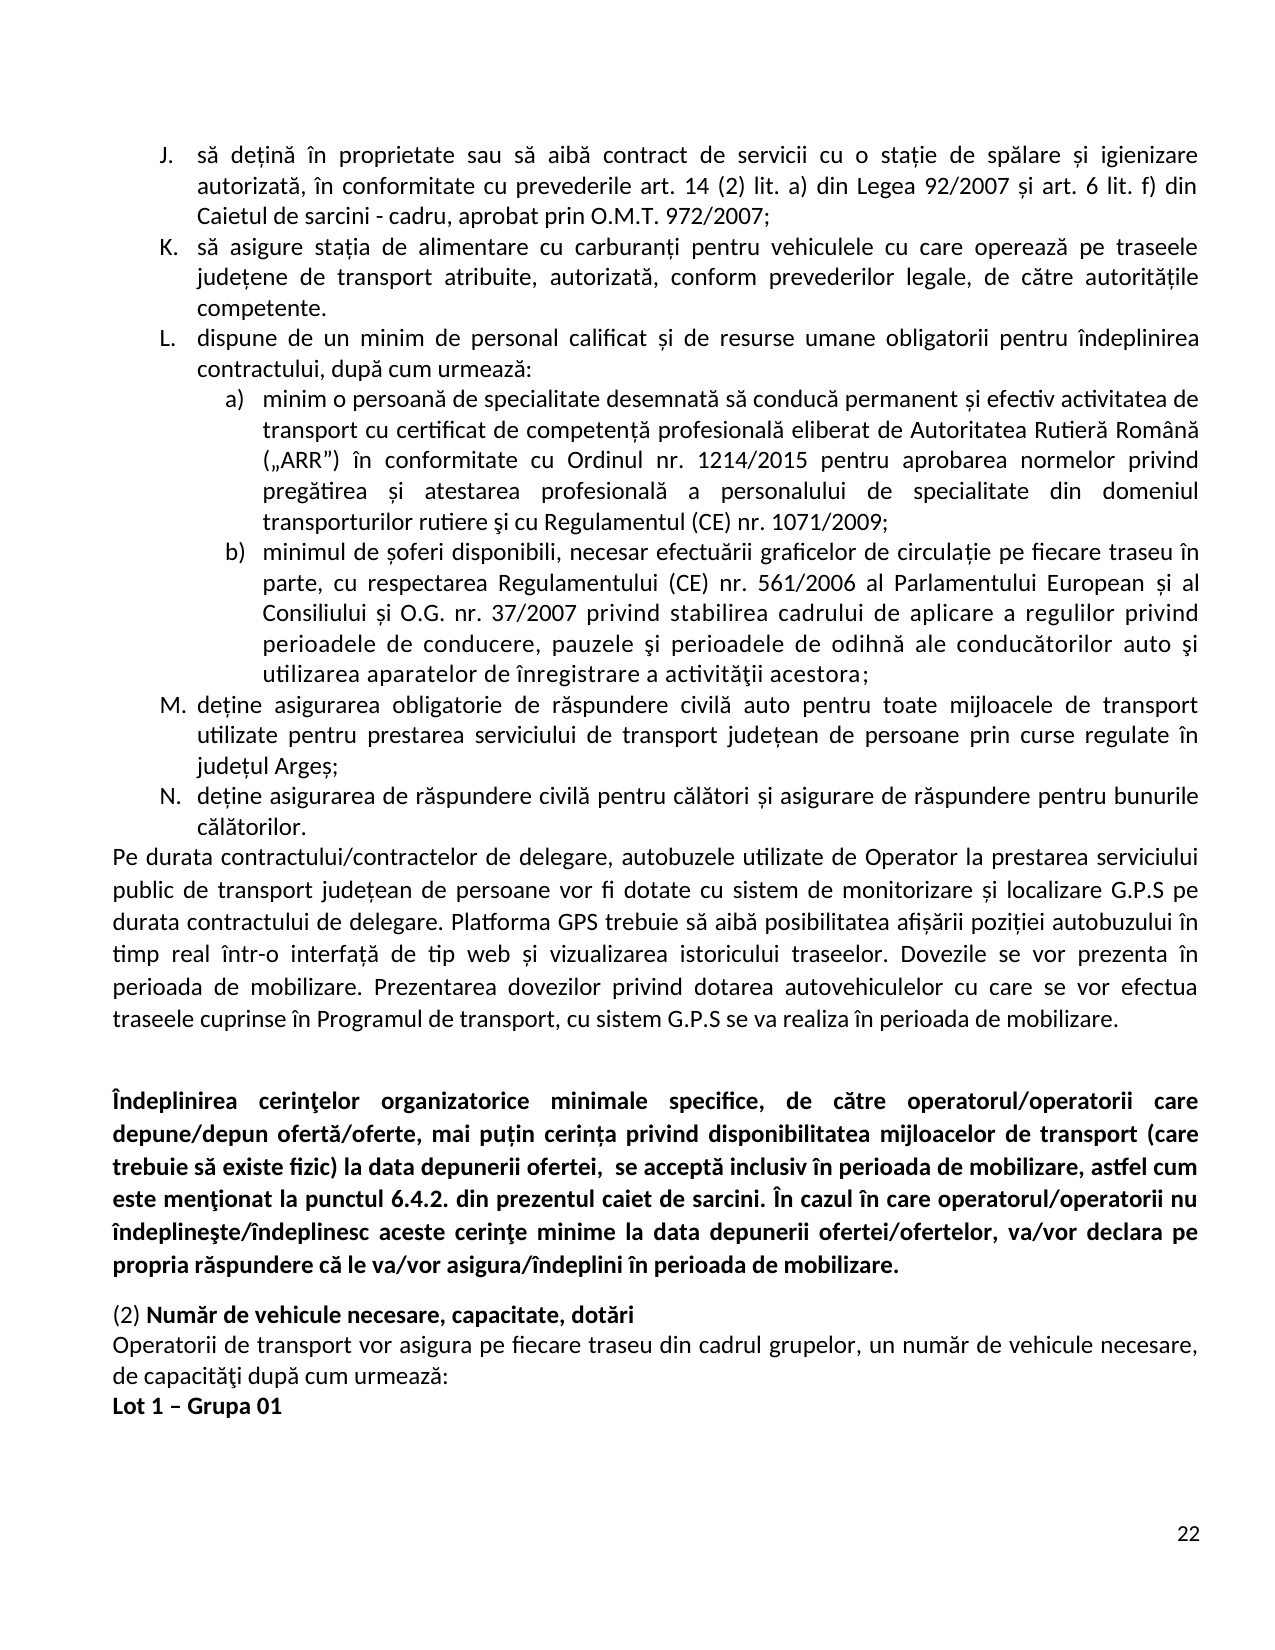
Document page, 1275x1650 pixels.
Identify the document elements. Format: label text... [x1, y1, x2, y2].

list minim o persoană de specialitate desemnată să conducă permanent și efectiv activitatea de transport cu certificat de competență profesională eliberat de Autoritatea Rutieră Română („ARR”) în conformitate cu Ordinul nr. 1214/2015 pentru aprobarea normelor privind pregătirea și atestarea profesională a personalului de specialitate din domeniul transporturilor rutiere şi cu Regulamentul (CE) nr. 1071/2009; [225, 384, 1200, 536]
list deține asigurarea de răspundere civilă pentru călători și asigurare de răspundere pentru bunurile călătorilor. [159, 780, 1200, 841]
text Lot 1 – Grupa 01 [112, 1391, 1200, 1421]
text Operatorii de transport vor asigura pe fiecare traseu din cadrul grupelor, un număr de vehicule necesare, de capacităţi după cum urmează: [112, 1329, 1200, 1391]
list minimul de şoferi disponibili, necesar efectuării graficelor de circulație pe fiecare traseu în parte, cu respectarea Regulamentului (CE) nr. 561/2006 al Parlamentului European și al Consiliului și O.G. nr. 37/2007 privind stabilirea cadrului de aplicare a regulilor privind perioadele de conducere, pauzele şi perioadele de odihnă ale conducătorilor auto şi utilizarea aparatelor de înregistrare a activităţii acestora; [225, 536, 1200, 689]
list deține asigurarea obligatorie de răspundere civilă auto pentru toate mijloacele de transport utilizate pentru prestarea serviciului de transport județean de persoane prin curse regulate în județul Argeș; [159, 689, 1200, 780]
list dispune de un minim de personal calificat și de resurse umane obligatorii pentru îndeplinirea contractului, după cum urmează: [159, 323, 1200, 384]
text Pe durata contractului/contractelor de delegare, autobuzele utilizate de Operator la prestarea serviciului public de transport judeţean de persoane vor fi dotate cu sistem de monitorizare şi localizare G.P.S pe durata contractului de delegare. Platforma GPS trebuie să aibă posibilitatea afişării poziţiei autobuzului în timp real într-o interfaţă de tip web şi vizualizarea istoricului traseelor. Dovezile se vor prezenta în perioada de mobilizare. Prezentarea dovezilor privind dotarea autovehiculelor cu care se vor efectua traseele cuprinse în Programul de transport, cu sistem G.P.S se va realiza în perioada de mobilizare. [112, 841, 1200, 1033]
list să deţină în proprietate sau să aibă contract de servicii cu o staţie de spălare şi igienizare autorizată, în conformitate cu prevederile art. 14 (2) lit. a) din Legea 92/2007 şi art. 6 lit. f) din Caietul de sarcini - cadru, aprobat prin O.M.T. 972/2007; [159, 139, 1200, 231]
text (2) Număr de vehicule necesare, capacitate, dotări [112, 1299, 1200, 1329]
text Îndeplinirea cerinţelor organizatorice minimale specifice, de către operatorul/operatorii care depune/depun ofertă/oferte, mai puțin cerința privind disponibilitatea mijloacelor de transport (care trebuie să existe fizic) la data depunerii ofertei, se acceptă inclusiv în perioada de mobilizare, astfel cum este menţionat la punctul 6.4.2. din prezentul caiet de sarcini. În cazul în care operatorul/operatorii nu îndeplineşte/îndeplinesc aceste cerinţe minime la data depunerii ofertei/ofertelor, va/vor declara pe propria răspundere că le va/vor asigura/îndeplini în perioada de mobilizare. [112, 1085, 1200, 1280]
list să asigure staţia de alimentare cu carburanţi pentru vehiculele cu care operează pe traseele judeţene de transport atribuite, autorizată, conform prevederilor legale, de către autorităţile competente. [159, 231, 1200, 323]
